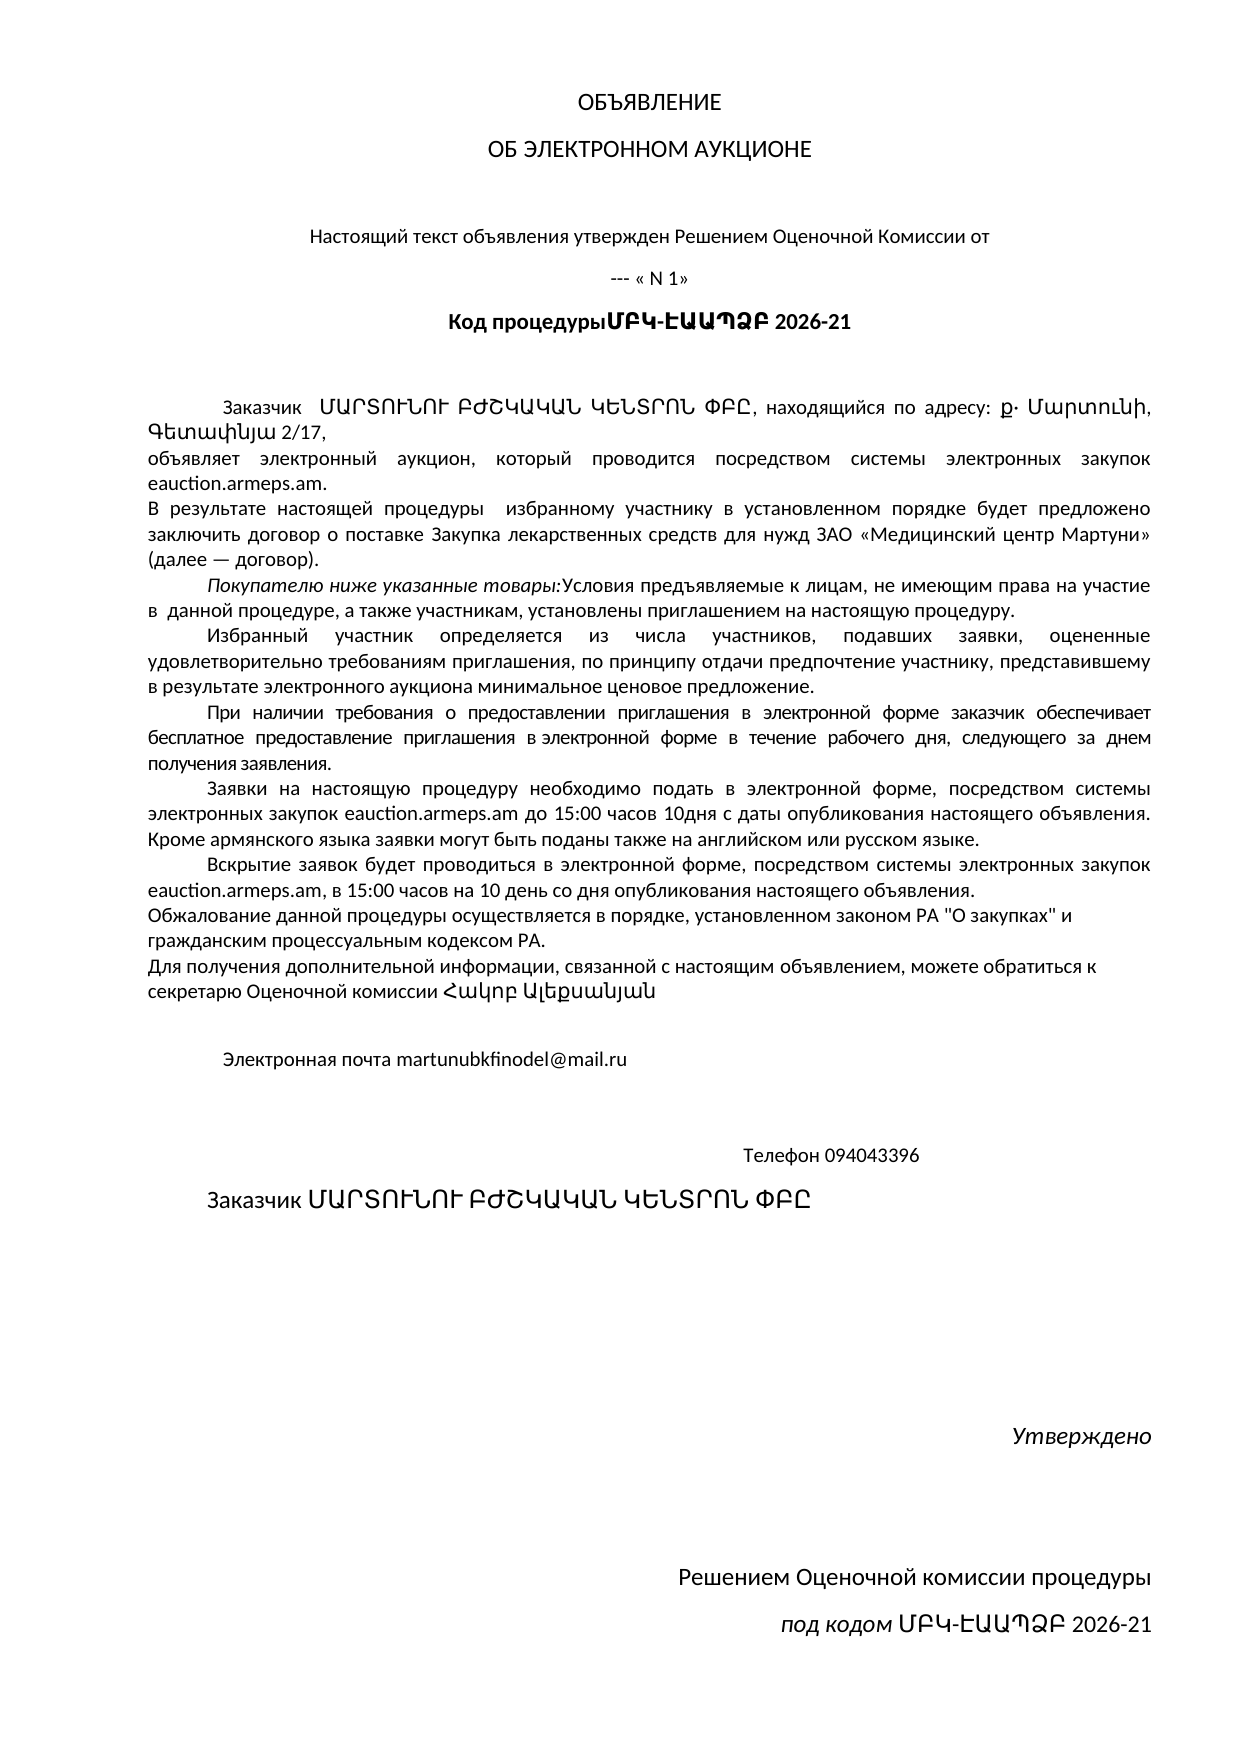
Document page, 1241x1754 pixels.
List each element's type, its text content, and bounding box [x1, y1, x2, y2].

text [148, 1609, 1152, 1639]
text Вскрытие заявок будет проводиться в электронной форме, посредством системы электронных закупок eauction.armeps.am, в 15:00 часов на 10 день со дня опубликования настоящего объявления. [148, 851, 1152, 902]
text ОБЪЯВЛЕНИЕ [148, 86, 1152, 117]
text Настоящий текст объявления утвержден Решением Оценочной Комиссии от [148, 223, 1152, 248]
text Телефон 094043396 [325, 1088, 1152, 1167]
text Решением Оценочной комиссии процедуры [148, 1561, 1152, 1592]
text Покупателю ниже указанные товары:Условия предъявляемые к лицам, не имеющим права на участие в данной процедуре, а также участникам, установлены приглашением на настоящую процедуру. [148, 572, 1152, 623]
text Заказчик ՄԱՐՏՈՒՆՈՒ ԲԺՇԿԱԿԱՆ ԿԵՆՏՐՈՆ ՓԲԸ [148, 1184, 1152, 1214]
text Код процедурыՄԲԿ-ԷԱԱՊՁԲ 2026-21 [148, 307, 1152, 335]
text объявляет электронный аукцион, который проводится посредством системы электронных закупок eauction.armeps.am. [148, 445, 1152, 496]
text --- « N 1» [148, 265, 1152, 290]
text При наличии требования о предоставлении приглашения в электронной форме заказчик обеспечивает бесплатное предоставление приглашения в электронной форме в течение рабочего дня, следующего за днем получения заявления. [148, 699, 1152, 775]
text Для получения дополнительной информации, связанной с настоящим объявлением, можете обратиться к секретарю Оценочной комиссии Հակոբ Ալեքսանյան [148, 953, 1152, 1004]
text Обжалование данной процедуры осуществляется в порядке, установленном законом РА "О закупках" и гражданским процессуальным кодексом РА. [148, 902, 1152, 953]
text Заявки на настоящую процедуру необходимо подать в электронной форме, посредством системы электронных закупок eauction.armeps.am до 15:00 часов 10дня с даты опубликования настоящего объявления. Кроме армянского языка заявки могут быть поданы также на английском или русском языке. [148, 775, 1152, 851]
text ОБ ЭЛЕКТРОННОМ АУКЦИОНЕ [148, 134, 1152, 164]
text Электронная почта martunubkfinodel@mail.ru [148, 1046, 1152, 1071]
text В результате настоящей процедуры избранному участнику в установленном порядке будет предложено заключить договор о поставке Закупка лекарственных средств для нужд ЗАО «Медицинский центр Мартуни» (далее — договор). [148, 496, 1152, 572]
text Заказчик ՄԱՐՏՈՒՆՈՒ ԲԺՇԿԱԿԱՆ ԿԵՆՏՐՈՆ ՓԲԸ, находящийся по адресу: ք· Մարտունի, Գետափնյա 2/17, [148, 394, 1152, 445]
text Избранный участник определяется из числа участников, подавших заявки, оцененные удовлетворительно требованиям приглашения, по принципу отдачи предпочтение участнику, представившему в результате электронного аукциона минимальное ценовое предложение. [148, 623, 1152, 699]
text Утверждено [148, 1420, 1152, 1450]
